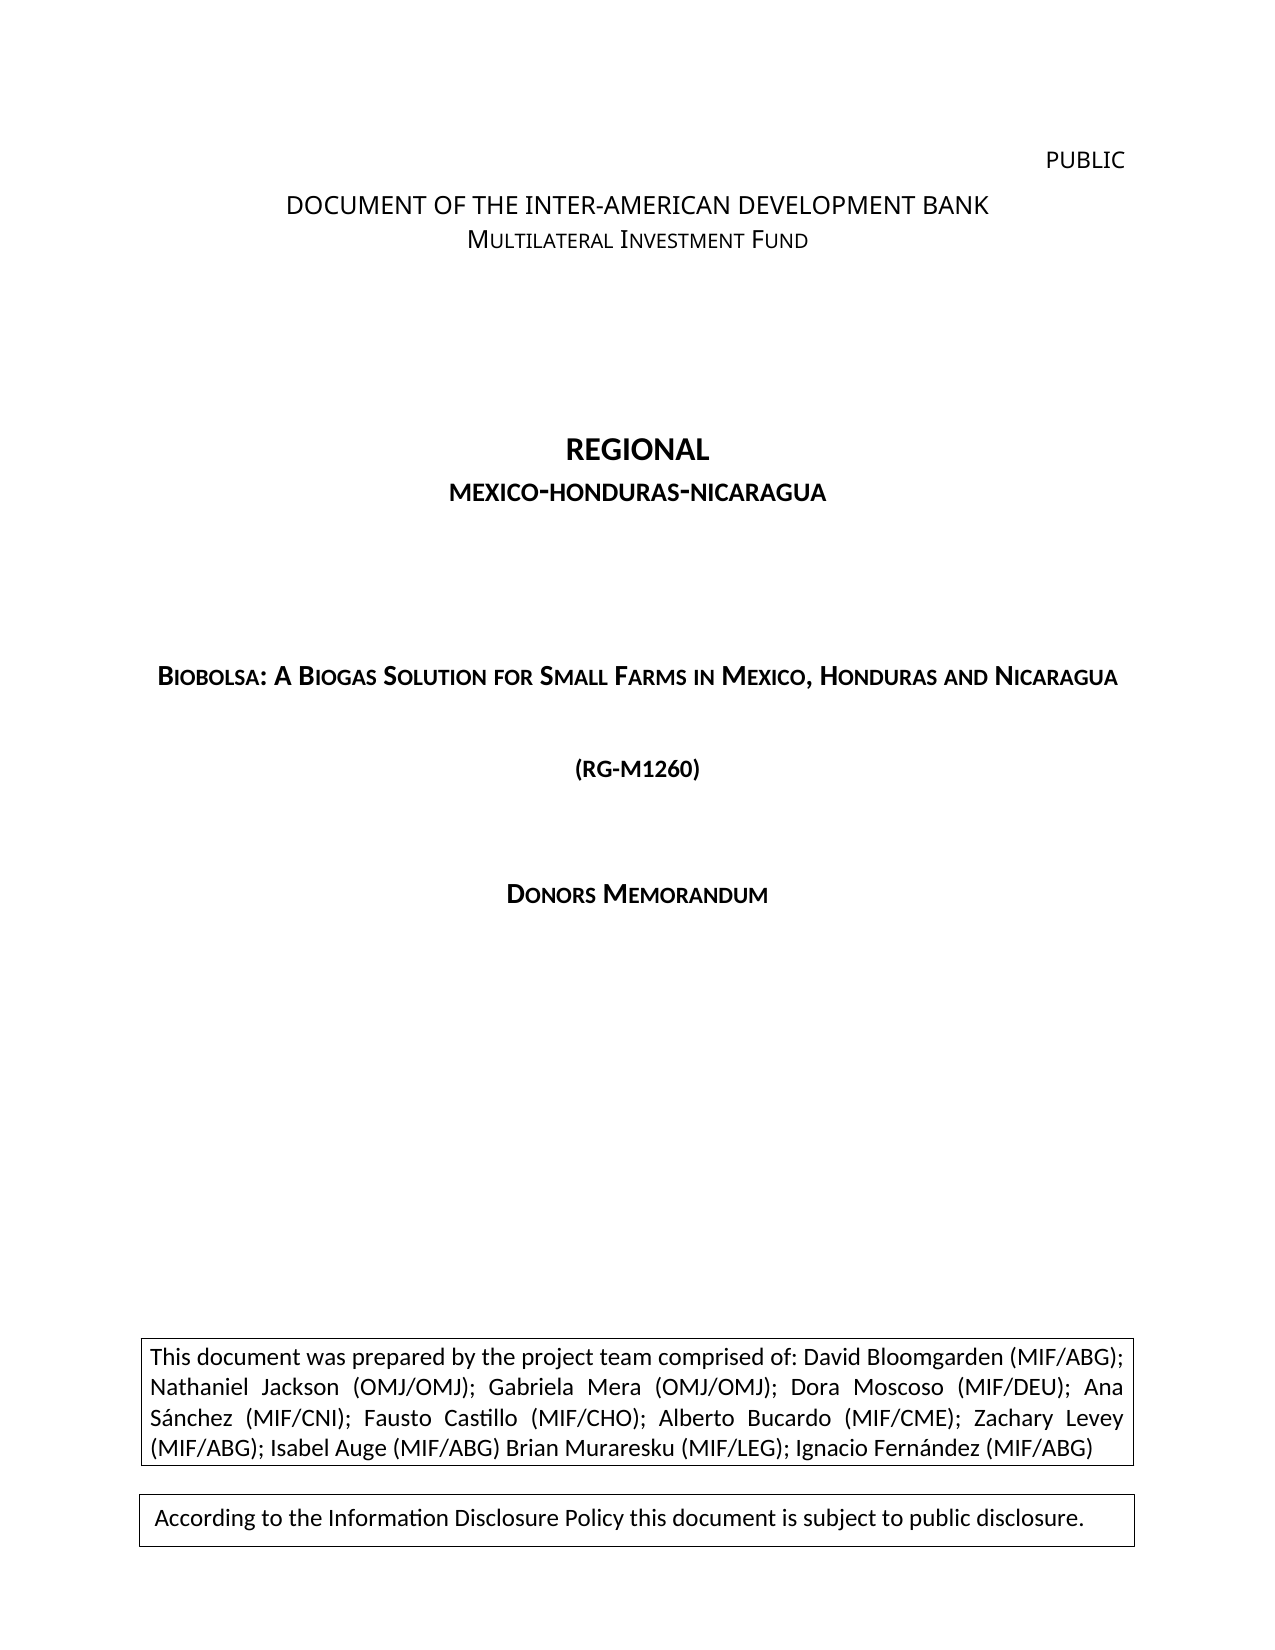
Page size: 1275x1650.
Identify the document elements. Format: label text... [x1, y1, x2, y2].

text (RG-M1260) [150, 753, 1125, 783]
text REGIONAL [150, 428, 1125, 469]
text This document was prepared by the project team comprised of: David Bloomgarden (MIF/ABG); Nathaniel Jackson (OMJ/OMJ); Gabriela Mera (OMJ/OMJ); Dora Moscoso (MIF/DEU); Ana Sánchez (MIF/CNI); Fausto Castillo (MIF/CHO); Alberto Bucardo (MIF/CME); Zachary Levey (MIF/ABG); Isabel Auge (MIF/ABG) Brian Muraresku (MIF/LEG); Ignacio Fernández (MIF/ABG) [142, 1339, 1133, 1465]
text Biobolsa: A Biogas Solution for Small Farms in Mexico, Honduras and Nicaragua [150, 657, 1125, 692]
text Multilateral Investment Fund [150, 222, 1125, 256]
text Donors Memorandum [150, 875, 1125, 911]
list PUBLIC [150, 144, 1125, 175]
list DOCUMENT OF THE INTER-AMERICAN DEVELOPMENT BANK [150, 187, 1125, 222]
text mexico-honduras-nicaragua [150, 469, 1125, 509]
